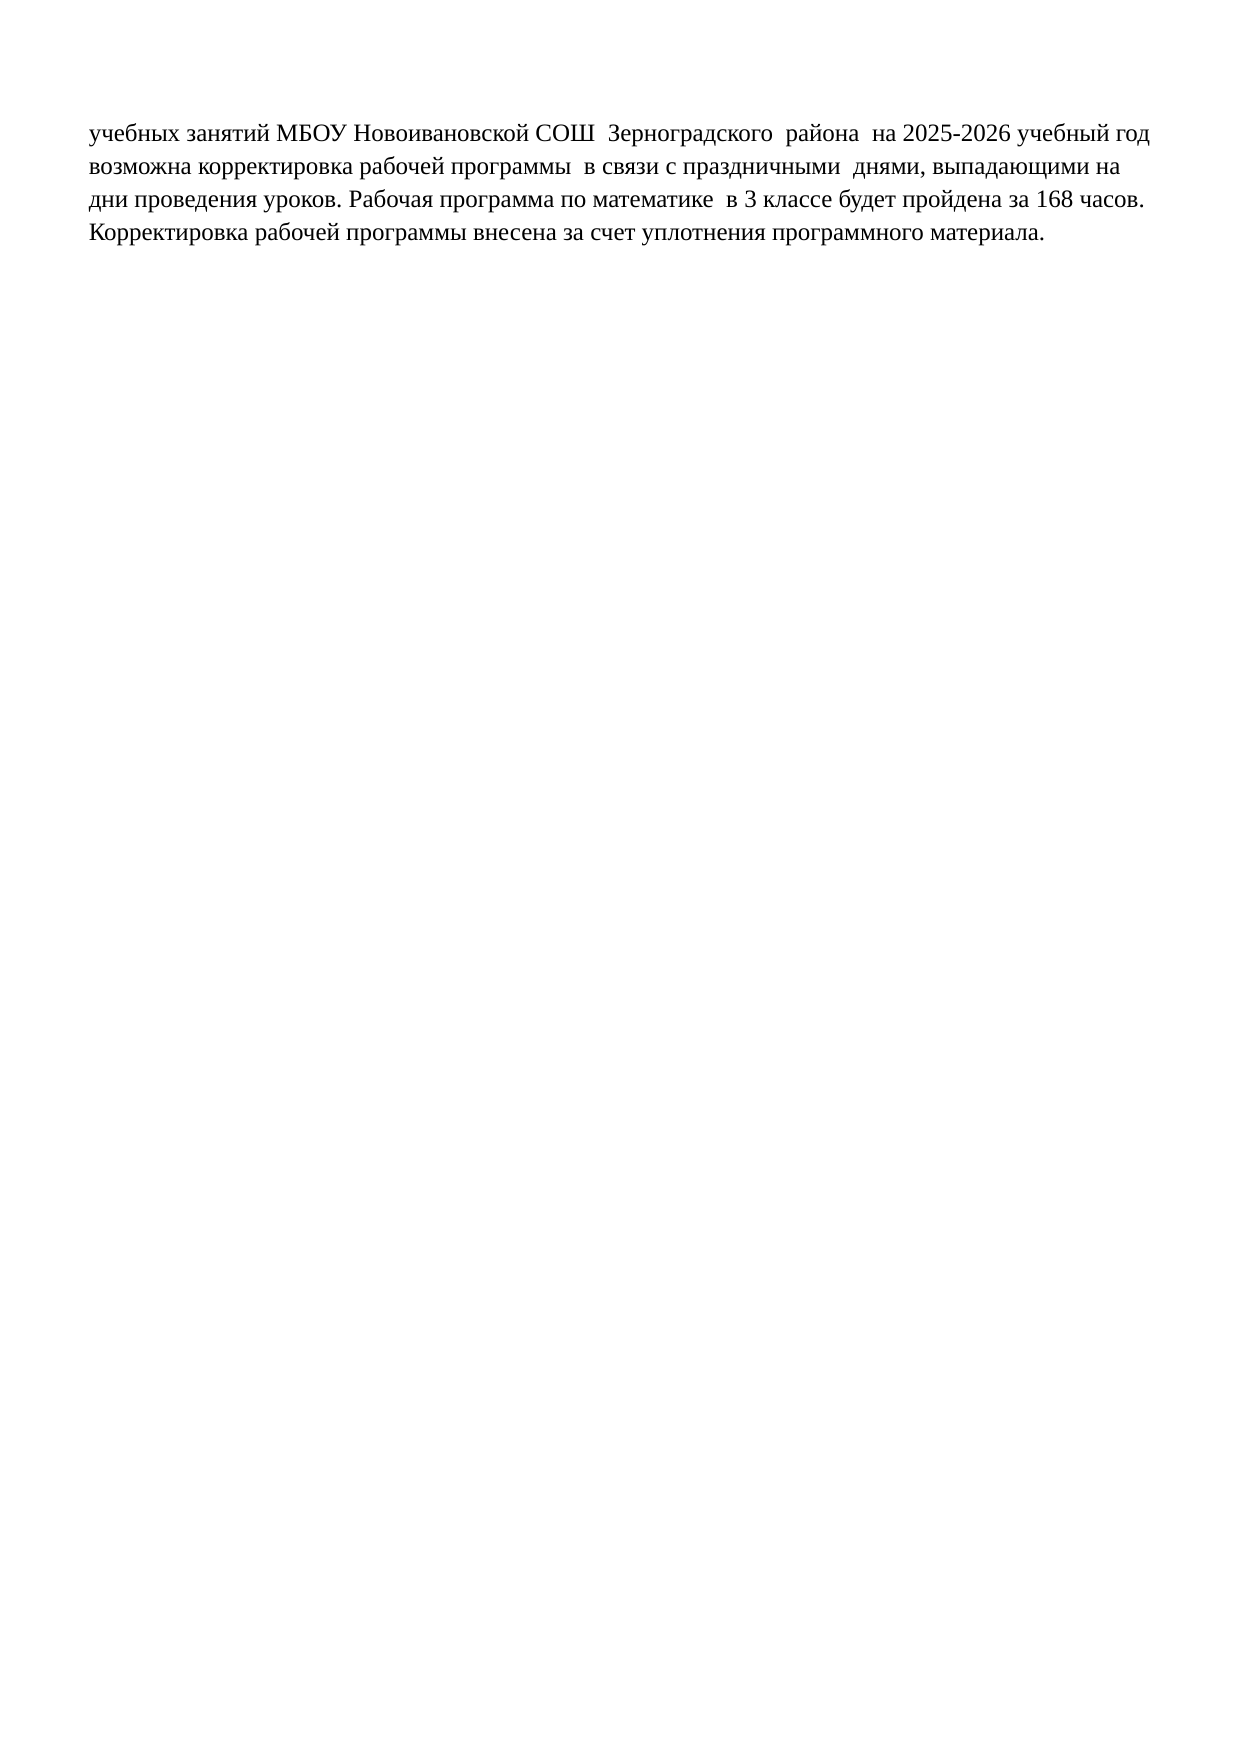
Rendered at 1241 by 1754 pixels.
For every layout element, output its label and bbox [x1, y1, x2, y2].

text [88, 118, 1152, 246]
